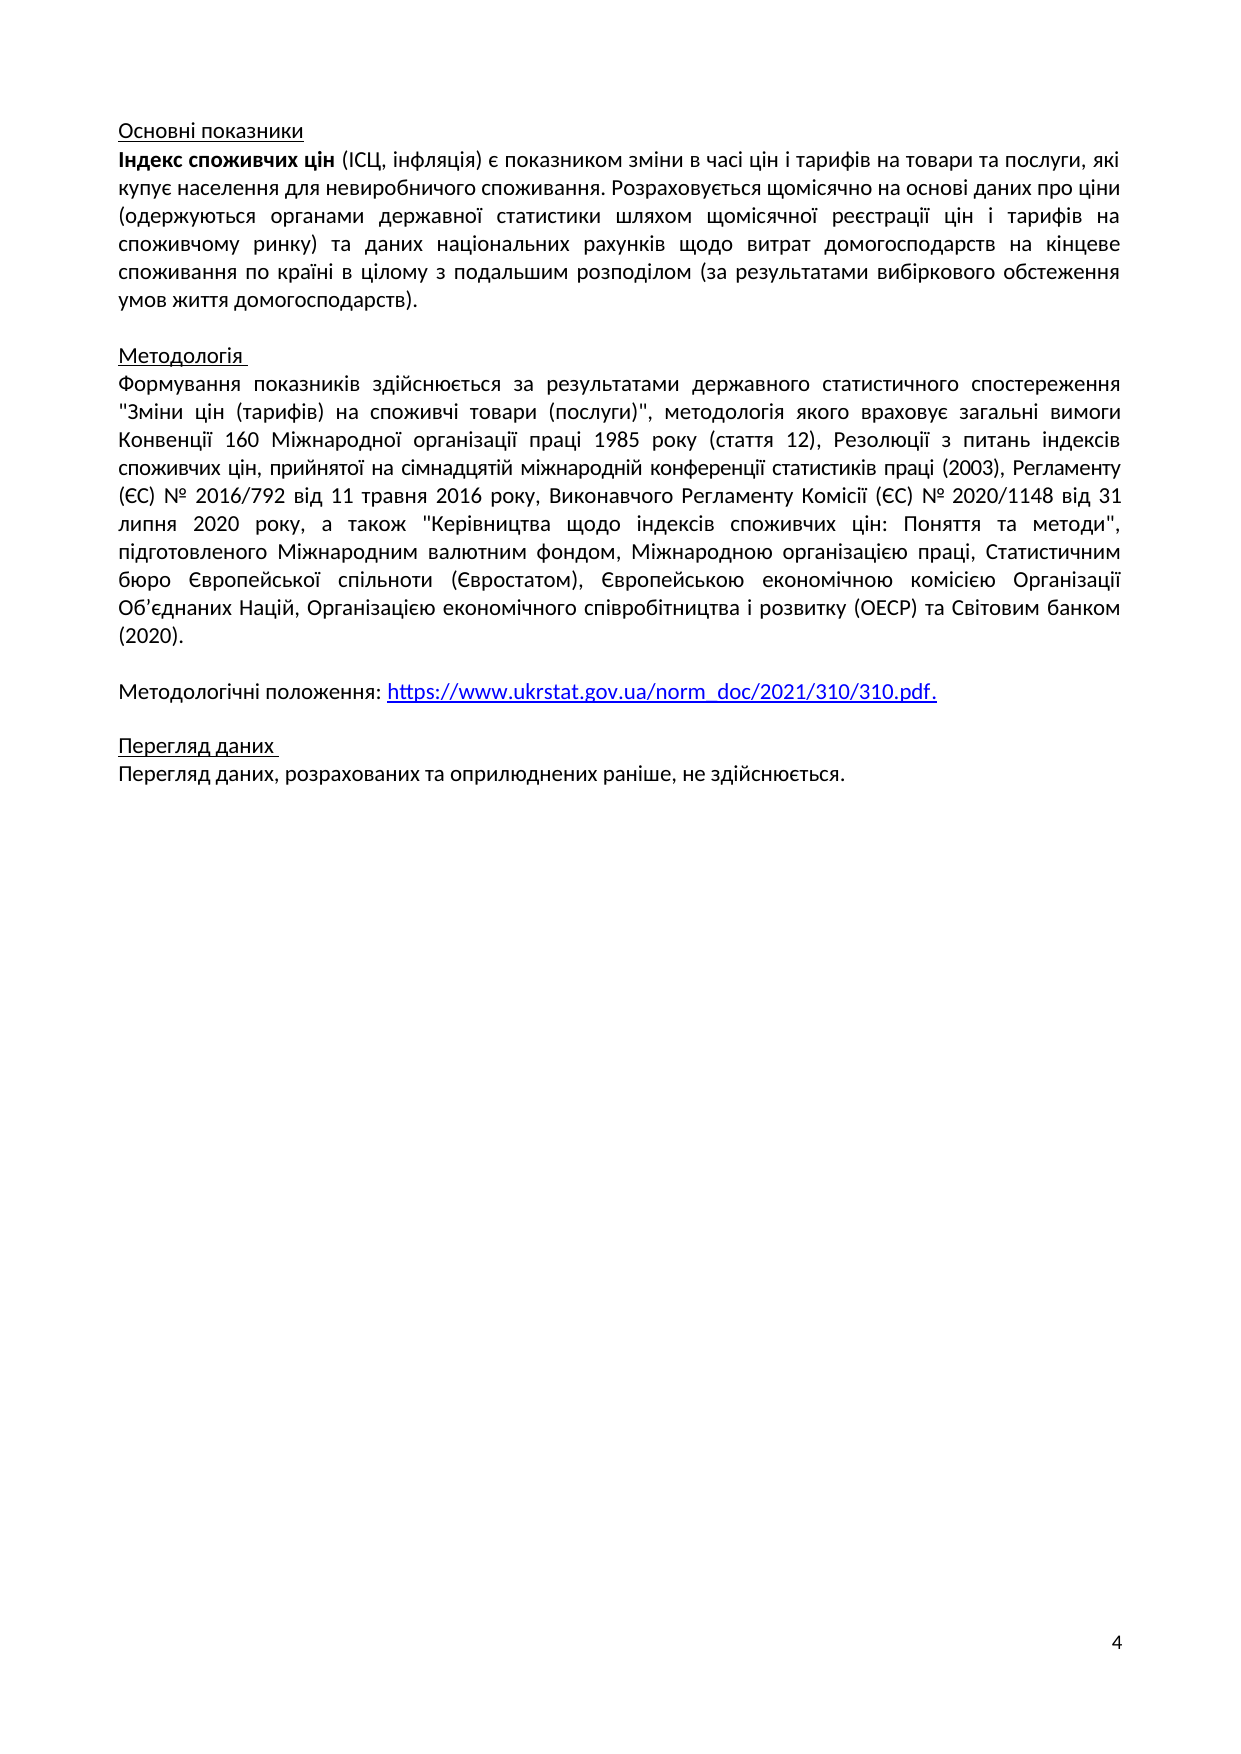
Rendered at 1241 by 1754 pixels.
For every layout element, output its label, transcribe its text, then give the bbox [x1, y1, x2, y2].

text Перегляд даних [118, 731, 1122, 759]
text Основні показники [118, 117, 1122, 145]
text Перегляд даних, розрахованих та оприлюднених раніше, не здійснюється. [118, 759, 1122, 787]
text Індекс споживчих цін (ІСЦ, інфляція) є показником зміни в часі цін і тарифів на товари та послуги, які купує населення для невиробничого споживання. Розраховується щомісячно на основі даних про ціни (одержуються органами державної статистики шляхом щомісячної реєстрації цін і тарифів на споживчому ринку) та даних національних рахунків щодо витрат домогосподарств на кінцеве споживання по країні в цілому з подальшим розподілом (за результатами вибіркового обстеження умов життя домогосподарств). [118, 145, 1122, 313]
text Методологія [118, 341, 1122, 369]
text Формування показників здійснюється за результатами державного статистичного спостереження "Зміни цін (тарифів) на споживчі товари (послуги)", методологія якого враховує загальні вимоги Конвенції 160 Міжнародної організації праці 1985 року (стаття 12), Резолюції з питань індексів споживчих цін, прийнятої на сімнадцятій міжнародній конференції статистиків праці (2003), Регламенту (ЄС) № 2016/792 від 11 травня 2016 року, Виконавчого Регламенту Комісії (ЄС) № 2020/1148 від 31 липня 2020 року, а також "Керівництва щодо індексів споживчих цін: Поняття та методи", підготовленого Міжнародним валютним фондом, Міжнародною організацією праці, Статистичним бюро Європейської спільноти (Євростатом), Європейською економічною комісією Організації Об’єднаних Націй, Організацією економічного співробітництва і розвитку (ОЕСР) та Світовим банком (2020). [118, 369, 1122, 649]
text Методологічні положення: https://www.ukrstat.gov.ua/norm_doc/2021/310/310.pdf. [118, 677, 1122, 705]
